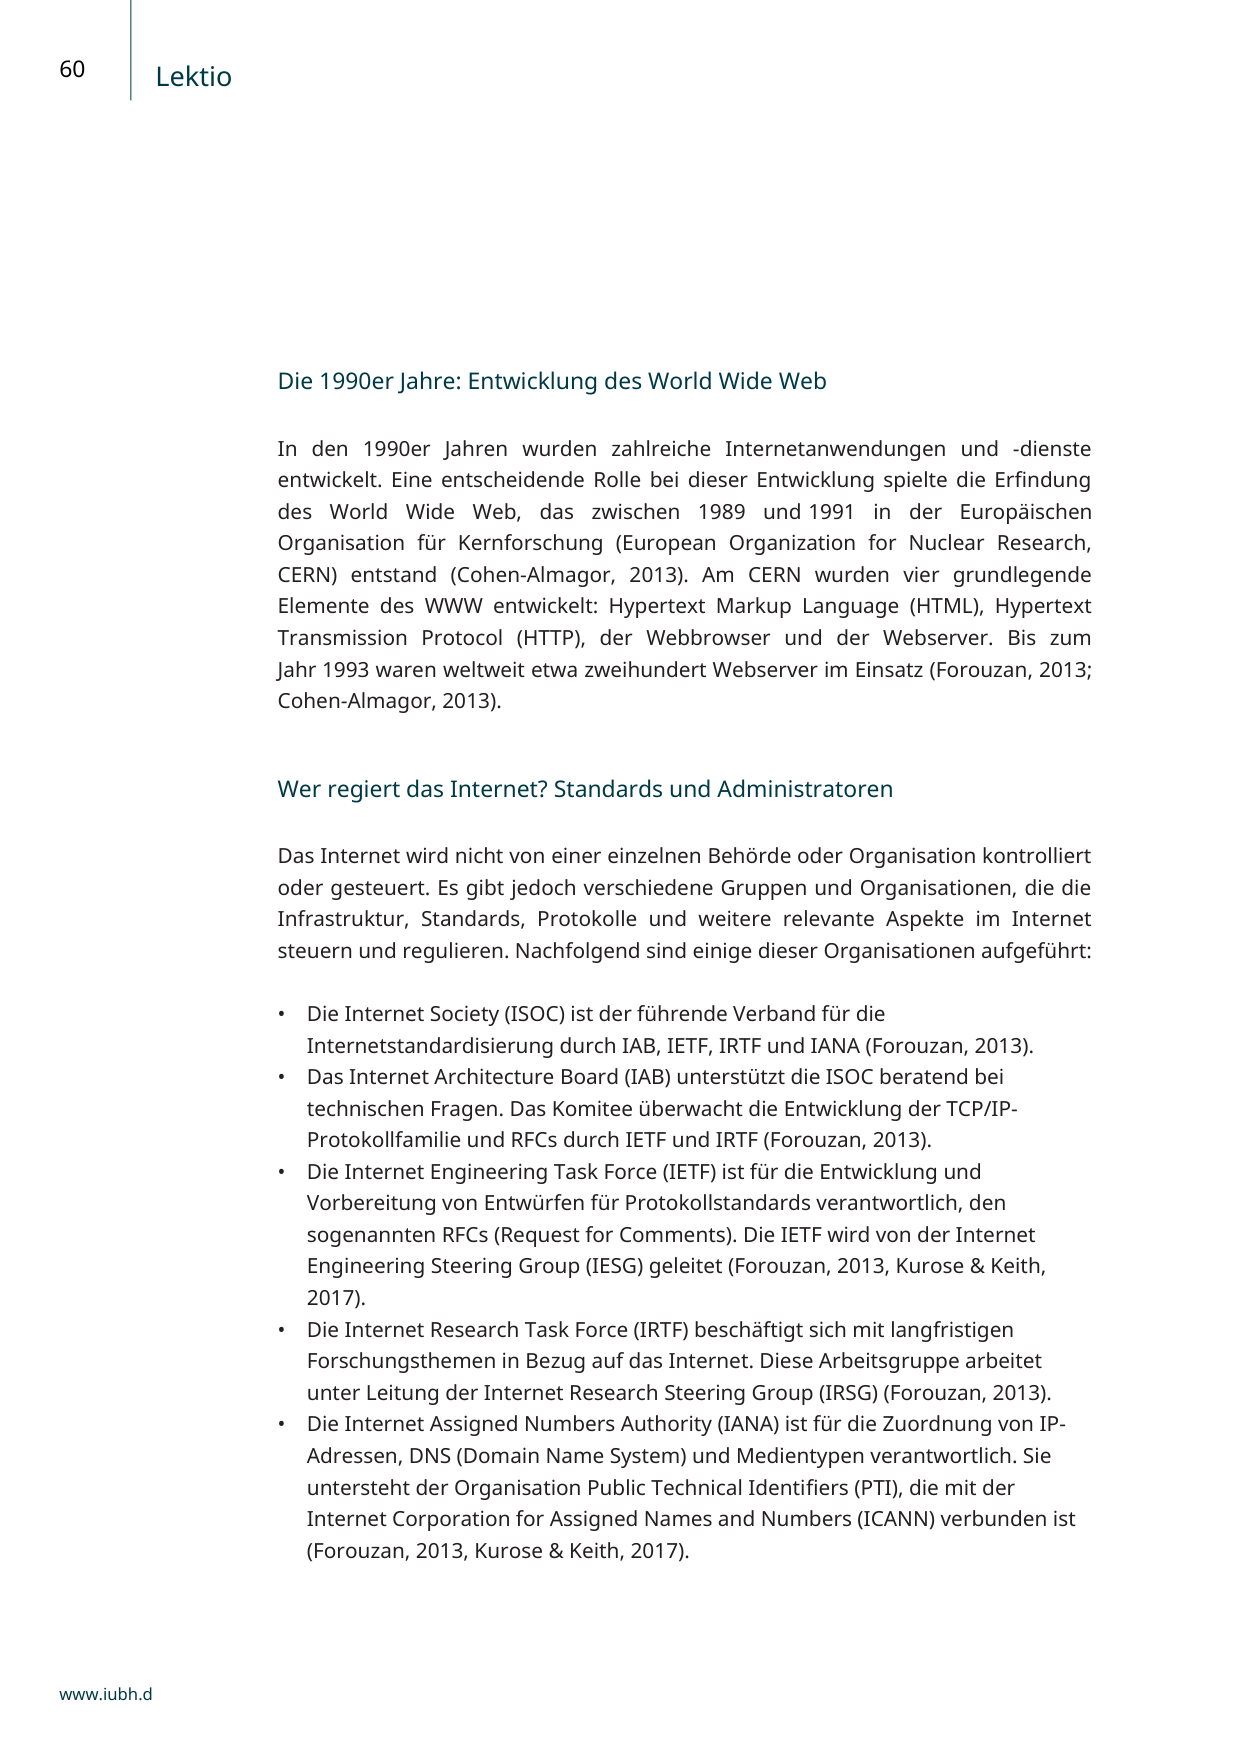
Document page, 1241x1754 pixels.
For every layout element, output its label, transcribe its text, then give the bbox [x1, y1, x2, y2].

text Das Internet wird nicht von einer einzelnen Behörde oder Organisation kontrolliert oder gesteuert. Es gibt jedoch verschiedene Gruppen und Organisationen, die die Infrastruktur, Standards, Protokolle und weitere relevante Aspekte im Internet steuern und regulieren. Nachfolgend sind einige dieser Organisationen aufgeführt: [277, 841, 1093, 964]
subtitle Die 1990er Jahre: Entwicklung des World Wide Web [277, 365, 1198, 396]
list Das Internet Architecture Board (IAB) unterstützt die ISOC beratend bei technischen Fragen. Das Komitee überwacht die Entwicklung der TCP/IP-Protokollfamilie und RFCs durch IETF und IRTF (Forouzan, 2013). [277, 1062, 1091, 1154]
text In den 1990er Jahren wurden zahlreiche Internetanwendungen und -dienste entwickelt. Eine entscheidende Rolle bei dieser Entwicklung spielte die Erfindung des World Wide Web, das zwischen 1989 und 1991 in der Europäischen Organisation für Kernforschung (European Organization for Nuclear Research, CERN) entstand (Cohen-Almagor, 2013). Am CERN wurden vier grundlegende Elemente des WWW entwickelt: Hypertext Markup Language (HTML), Hypertext Transmission Protocol (HTTP), der Webbrowser und der Webserver. Bis zum Jahr 1993 waren weltweit etwa zweihundert Webserver im Einsatz (Forouzan, 2013; Cohen-Almagor, 2013). [277, 434, 1093, 715]
list Die Internet Engineering Task Force (IETF) ist für die Entwicklung und Vorbereitung von Entwürfen für Protokollstandards verantwortlich, den sogenannten RFCs (Request for Comments). Die IETF wird von der Internet Engineering Steering Group (IESG) geleitet (Forouzan, 2013, Kurose & Keith, 2017). [277, 1157, 1092, 1312]
subtitle Wer regiert das Internet? Standards und Administratoren [277, 773, 1198, 804]
list Die Internet Research Task Force (IRTF) beschäftigt sich mit langfristigen Forschungsthemen in Bezug auf das Internet. Diese Arbeitsgruppe arbeitet unter Leitung der Internet Research Steering Group (IRSG) (Forouzan, 2013). [277, 1315, 1091, 1406]
list Die Internet Assigned Numbers Authority (IANA) ist für die Zuordnung von IP-Adressen, DNS (Domain Name System) und Medientypen verantwortlich. Sie untersteht der Organisation Public Technical Identiﬁers (PTI), die mit der Internet Corporation for Assigned Names and Numbers (ICANN) verbunden ist (Forouzan, 2013, Kurose & Keith, 2017). [277, 1409, 1086, 1564]
list Die Internet Society (ISOC) ist der führende Verband für die Internetstandardisierung durch IAB, IETF, IRTF und IANA (Forouzan, 2013). [277, 999, 1083, 1059]
picture [128, 1687, 132, 1700]
